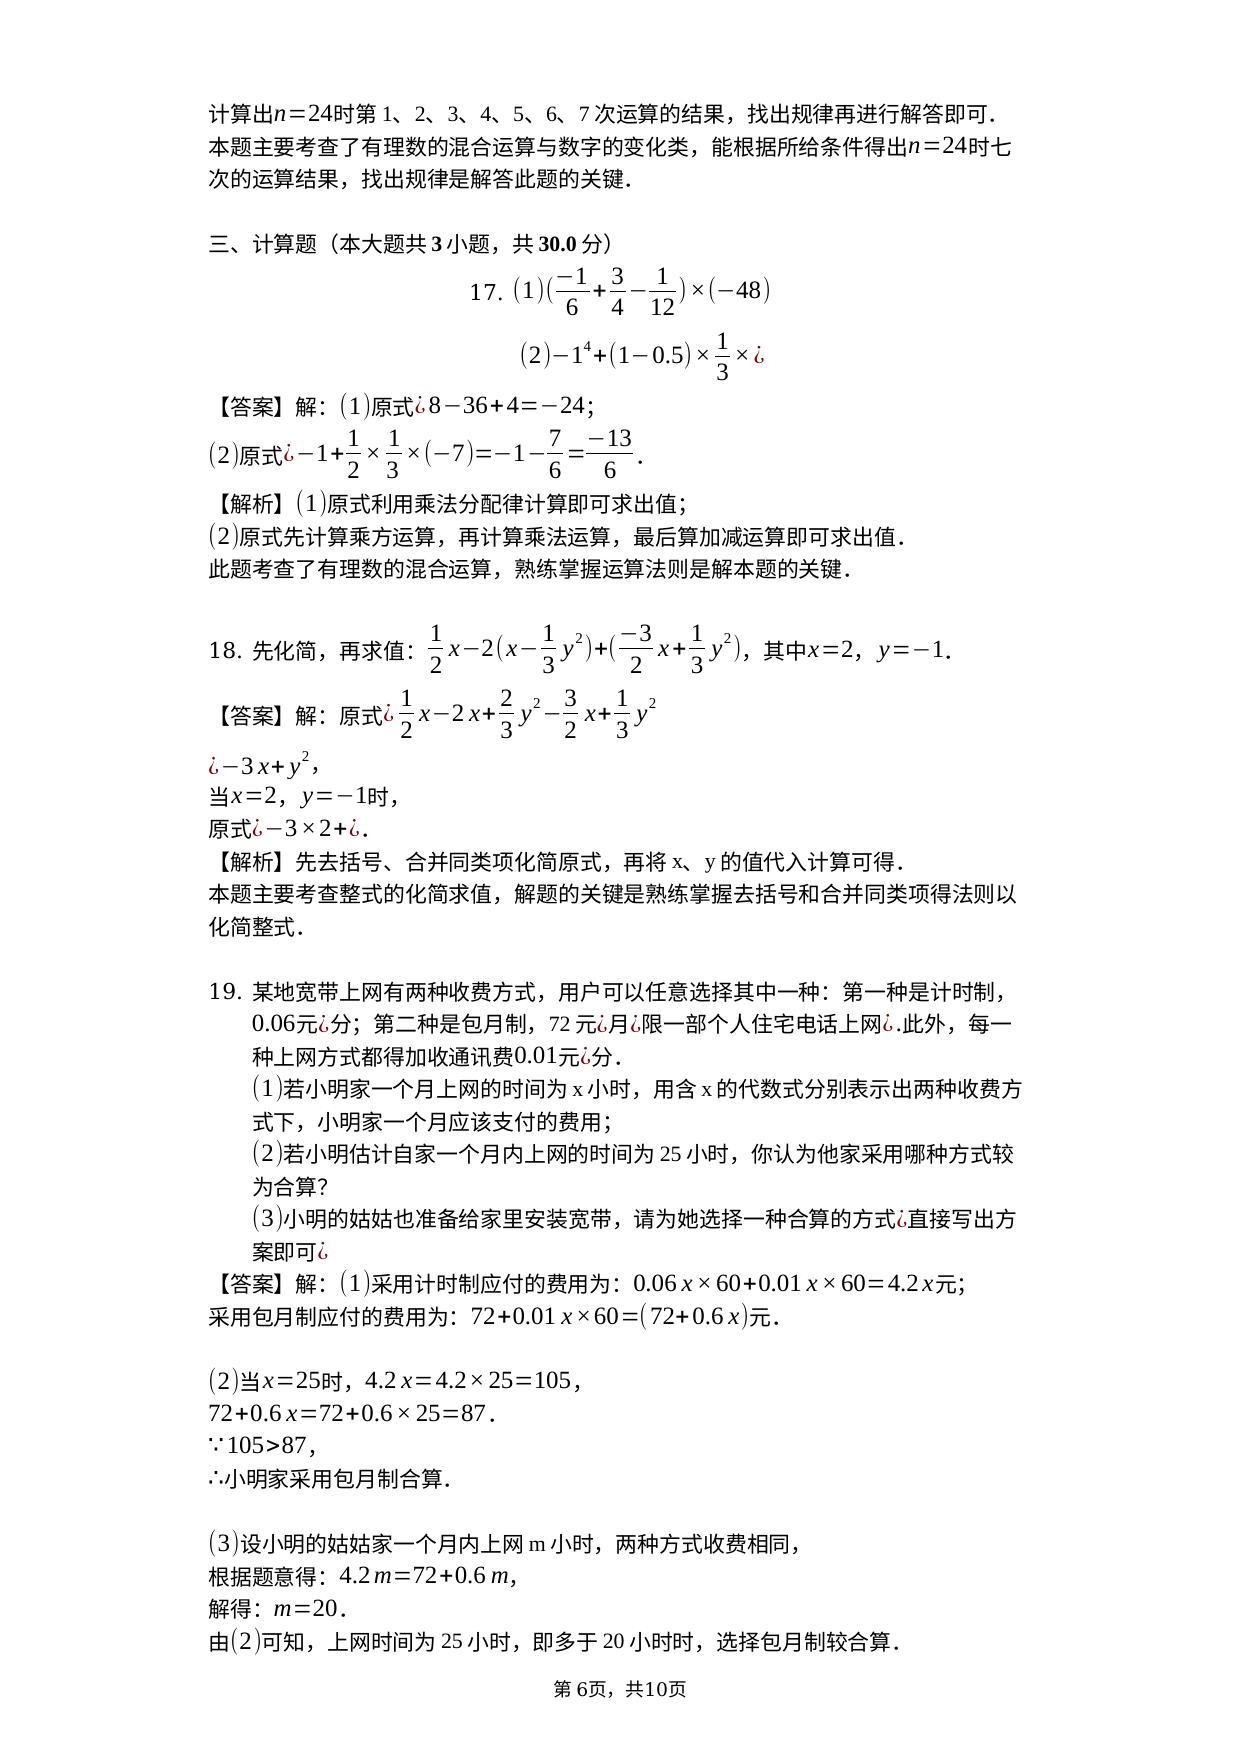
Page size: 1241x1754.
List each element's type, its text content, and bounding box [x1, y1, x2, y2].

text 【答案】解：原式； 原式． [208, 389, 1032, 487]
list 先化简，再求值：，其中，． [208, 617, 1032, 682]
text 【答案】解：原式 ， 当，时， 原式． [208, 682, 1032, 844]
text 【解析】先去括号、合并同类项化简原式，再将x、y的值代入计算可得． 本题主要考查整式的化简求值，解题的关键是熟练掌握去括号和合并同类项得法则以化简整式． [208, 844, 1032, 974]
text 【解析】原式利用乘法分配律计算即可求出值； 原式先计算乘方运算，再计算乘法运算，最后算加减运算即可求出值． 此题考查了有理数的混合运算，熟练掌握运算法则是解本题的关键． [208, 487, 1032, 617]
text 三、计算题（本大题共3小题，共30.0分） [208, 227, 1032, 259]
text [208, 97, 1032, 227]
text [208, 1267, 1032, 1657]
list 某地宽带上网有两种收费方式，用户可以任意选择其中一种：第一种是计时制，元分；第二种是包月制，72元月限一部个人住宅电话上网此外，每一种上网方式都得加收通讯费元分． 若小明家一个月上网的时间为x小时，用含x的代数式分别表示出两种收费方式下，小明家一个月应该支付的费用； 若小明估计自家一个月内上网的时间为25小时，你认为他家采用哪种方式较为合算？ 小明的姑姑也准备给家里安装宽带，请为她选择一种合算的方式直接写出方案即可 [208, 974, 1032, 1267]
